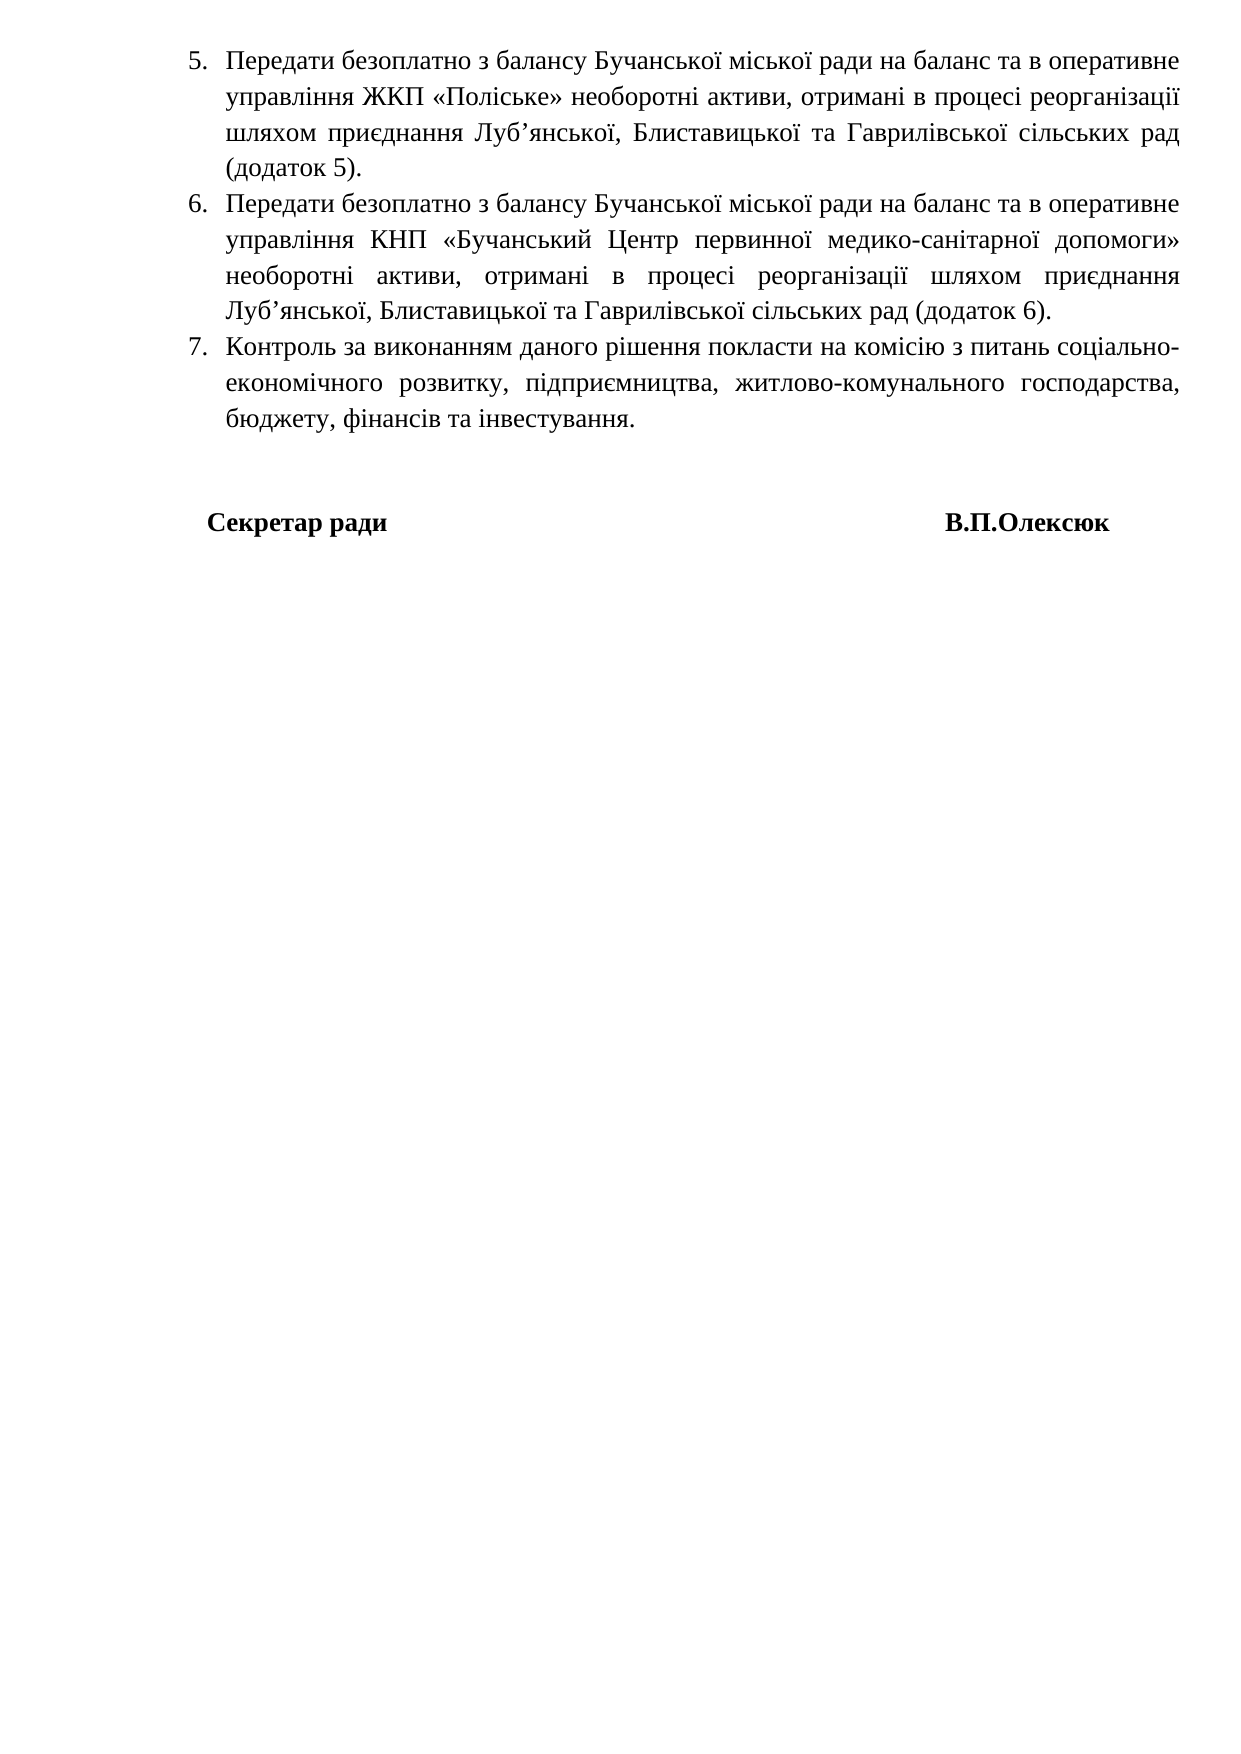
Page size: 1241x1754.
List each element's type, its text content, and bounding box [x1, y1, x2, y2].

list Передати безоплатно з балансу Бучанської міської ради на баланс та в оперативне управління ЖКП «Поліське» необоротні активи, отримані в процесі реорганізації шляхом приєднання Луб’янської, Блиставицької та Гаврилівської сільських рад (додаток 5). [188, 44, 1181, 183]
list Передати безоплатно з балансу Бучанської міської ради на баланс та в оперативне управління КНП «Бучанський Центр первинної медико-санітарної допомоги» необоротні активи, отримані в процесі реорганізації шляхом приєднання Луб’янської, Блиставицької та Гаврилівської сільських рад (додаток 6). [188, 187, 1181, 326]
list Контроль за виконанням даного рішення покласти на комісію з питань соціально-економічного розвитку, підприємництва, житлово-комунального господарства, бюджету, фінансів та інвестування. [188, 330, 1181, 433]
text Секретар ради В.П.Олексюк [133, 506, 1181, 537]
